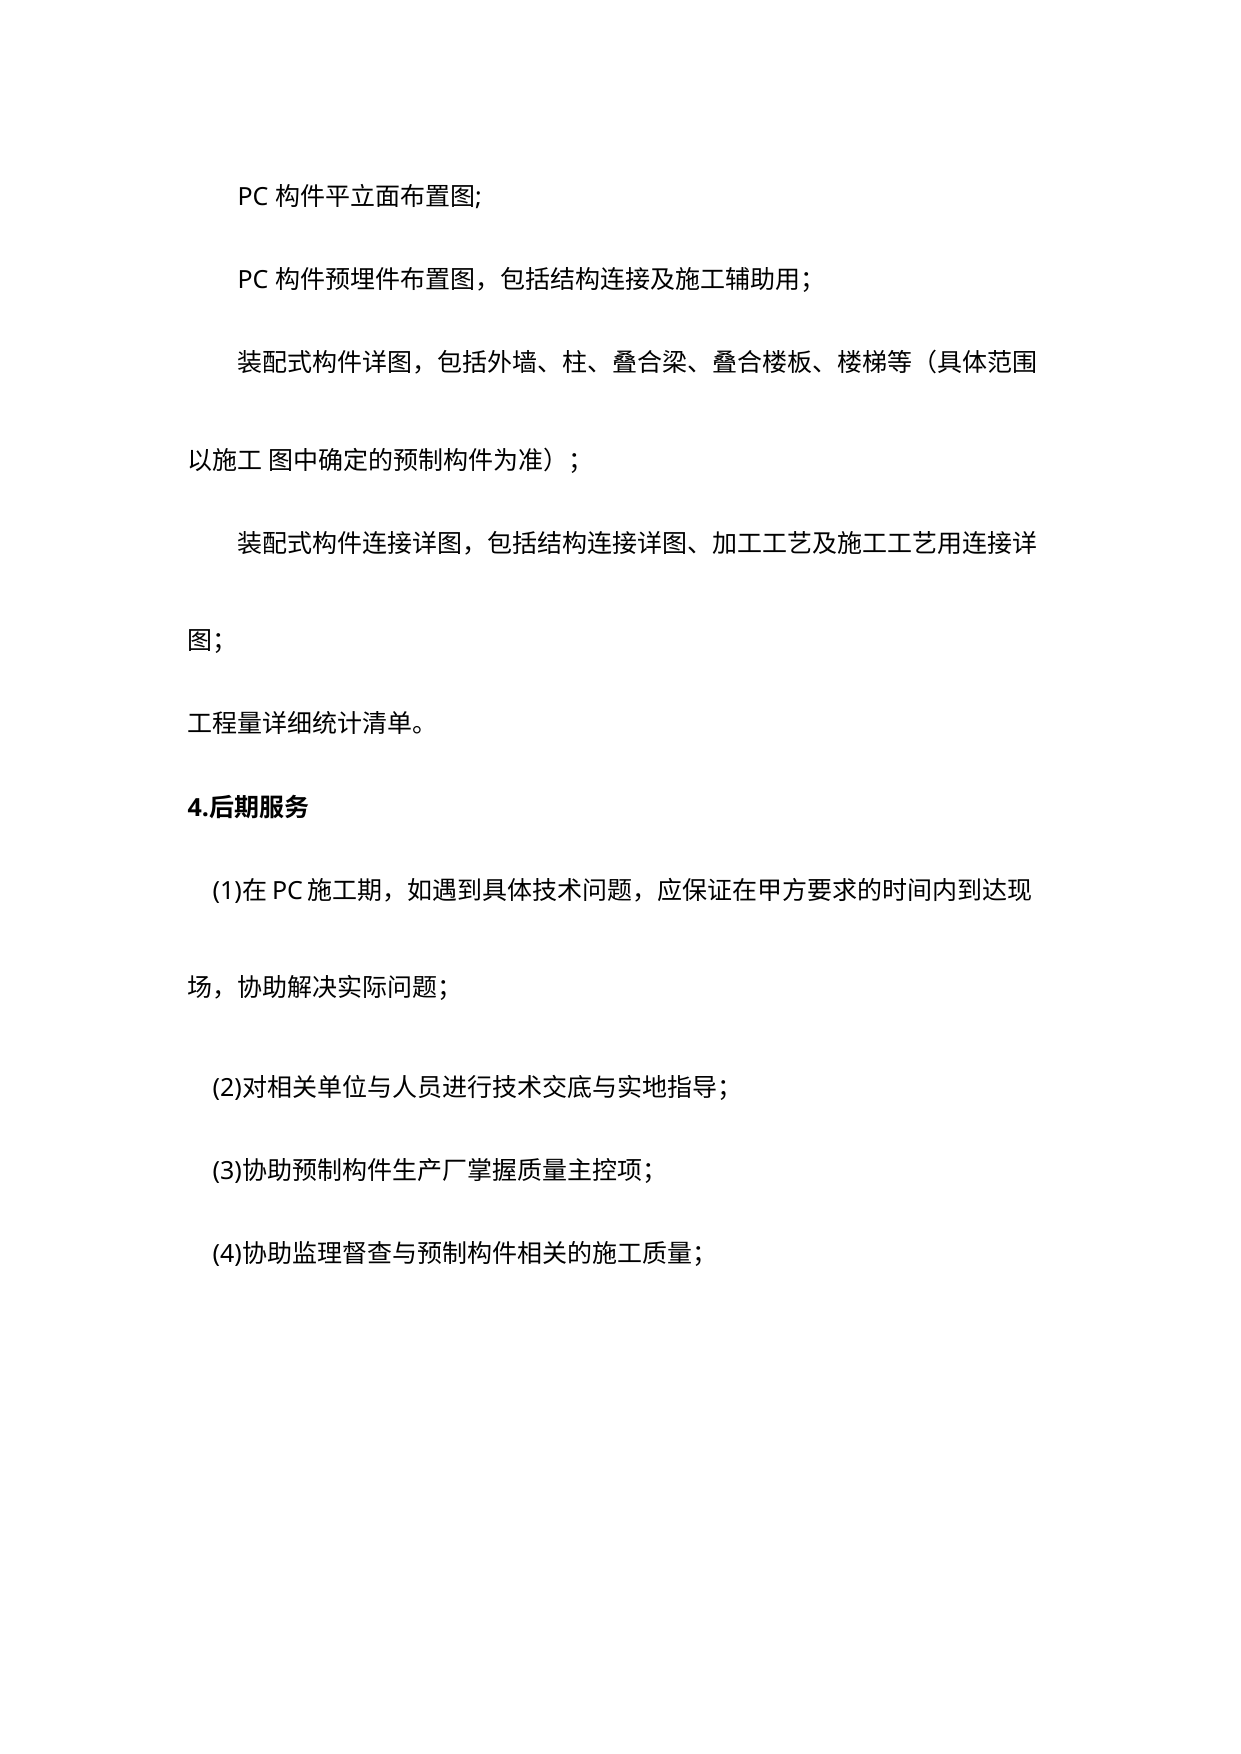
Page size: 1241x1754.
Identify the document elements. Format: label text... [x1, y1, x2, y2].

text PC 构件平立面布置图; [187, 162, 1053, 227]
text (3)协助预制构件生产厂掌握质量主控项； [187, 1136, 1053, 1201]
text PC 构件预埋件布置图，包括结构连接及施工辅助用； [187, 245, 1053, 310]
text 装配式构件连接详图，包括结构连接详图、加工工艺及施工工艺用连接详图； [187, 509, 1053, 671]
text 4.后期服务 [187, 773, 1053, 838]
text 装配式构件详图，包括外墙、柱、叠合梁、叠合楼板、楼梯等（具体范围以施工 图中确定的预制构件为准）； [187, 328, 1053, 491]
text 工程量详细统计清单。 [187, 689, 1053, 754]
text (2)对相关单位与人员进行技术交底与实地指导； [187, 1053, 1053, 1118]
text (4)协助监理督查与预制构件相关的施工质量； [187, 1219, 1053, 1284]
text (1)在PC施工期，如遇到具体技术问题，应保证在甲方要求的时间内到达现场，协助解决实际问题； [187, 856, 1053, 1018]
